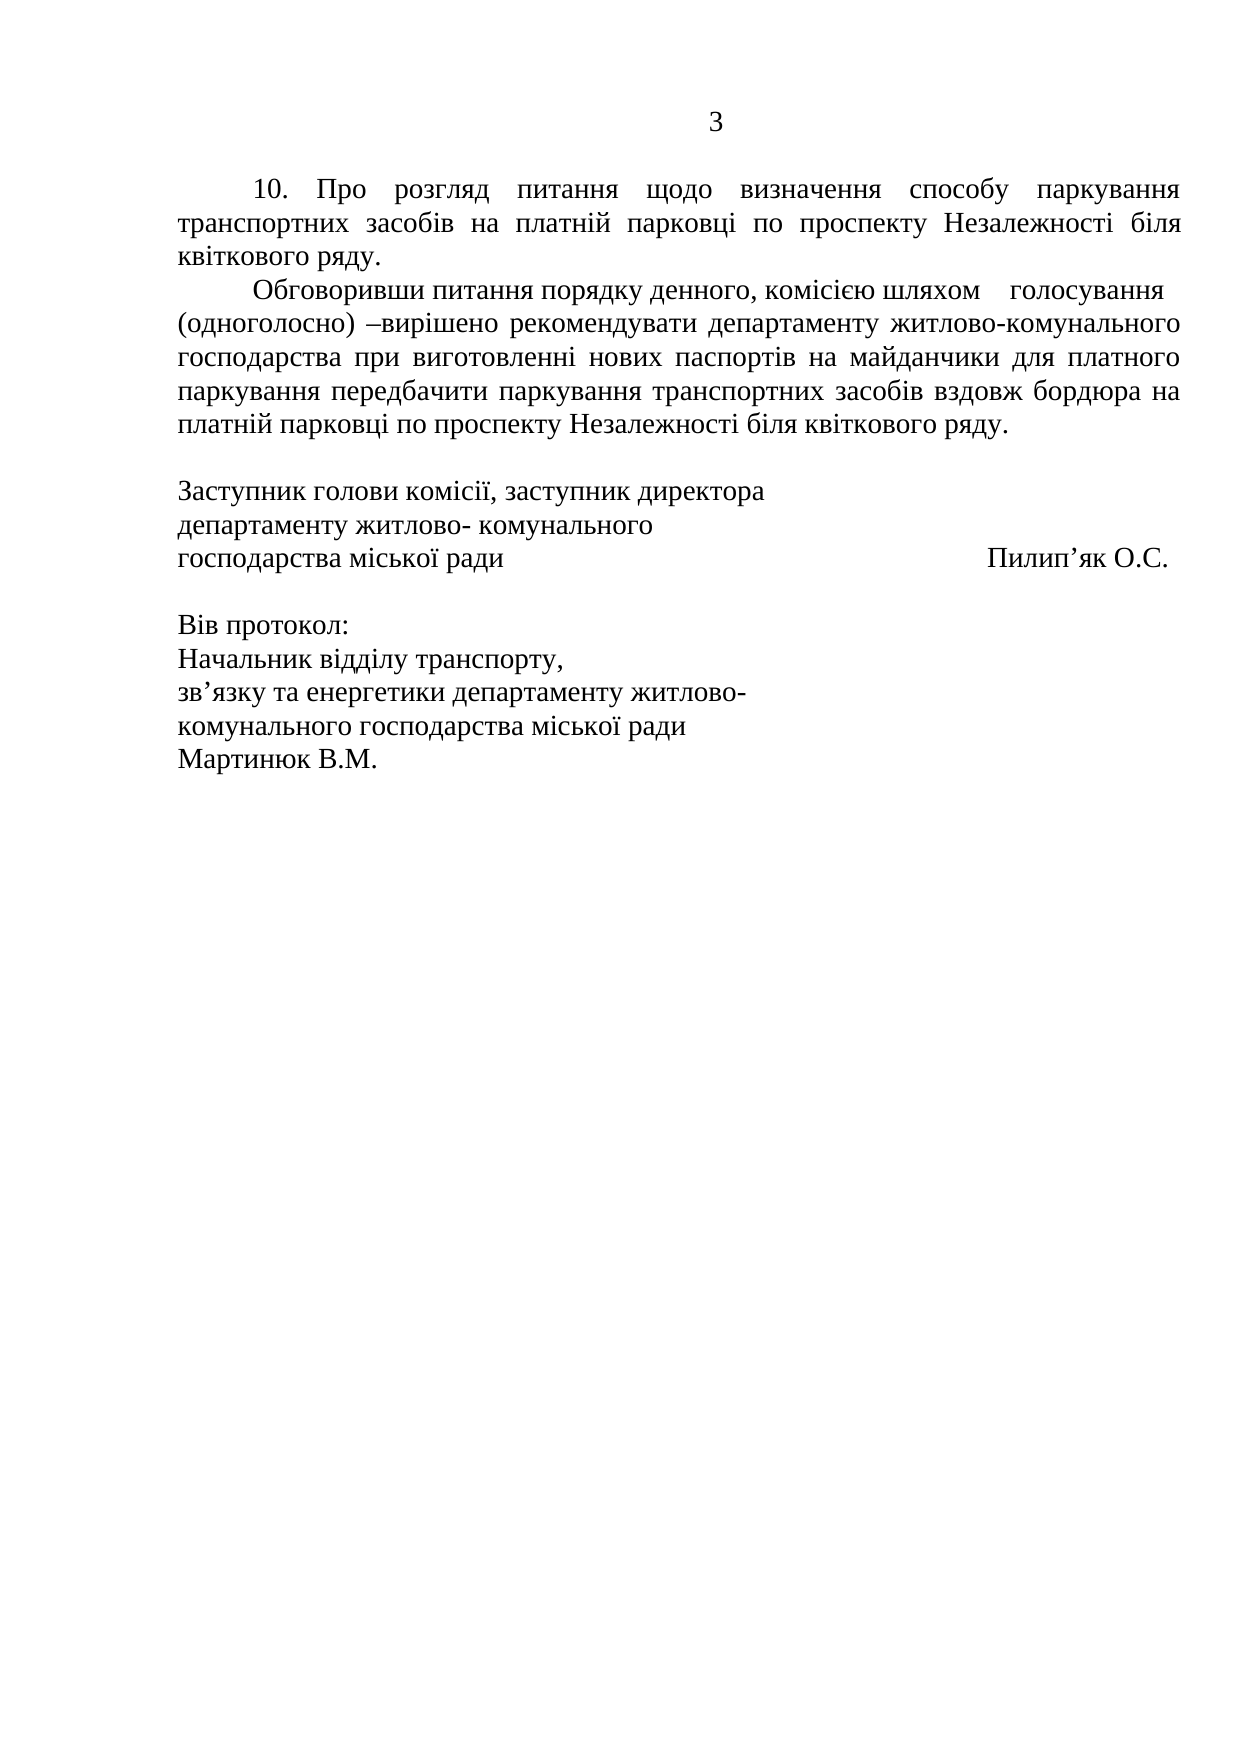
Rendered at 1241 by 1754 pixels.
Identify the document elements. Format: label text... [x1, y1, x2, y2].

text Вів протокол: [177, 607, 1181, 641]
text зв’язку та енергетики департаменту житлово- [177, 674, 1181, 708]
text комунального господарства міської ради Мартинюк В.М. [177, 708, 1181, 775]
text Обговоривши питання порядку денного, комісією шляхом голосування (одноголосно) –вирішено рекомендувати департаменту житлово-комунального господарства при виготовленні нових паспортів на майданчики для платного паркування передбачити паркування транспортних засобів вздовж бордюра на платній парковці по проспекту Незалежності біля квіткового ряду. [177, 272, 1181, 440]
text Заступник голови комісії, заступник директора [177, 473, 1181, 507]
text департаменту житлово- комунального [177, 507, 1181, 540]
text господарства міської ради Пилип’як О.С. [177, 540, 1181, 574]
text Начальник відділу транспорту, [177, 641, 1181, 674]
text 10. Про розгляд питання щодо визначення способу паркування транспортних засобів на платній парковці по проспекту Незалежності біля квіткового ряду. [177, 171, 1181, 272]
text 3 [177, 104, 1181, 138]
